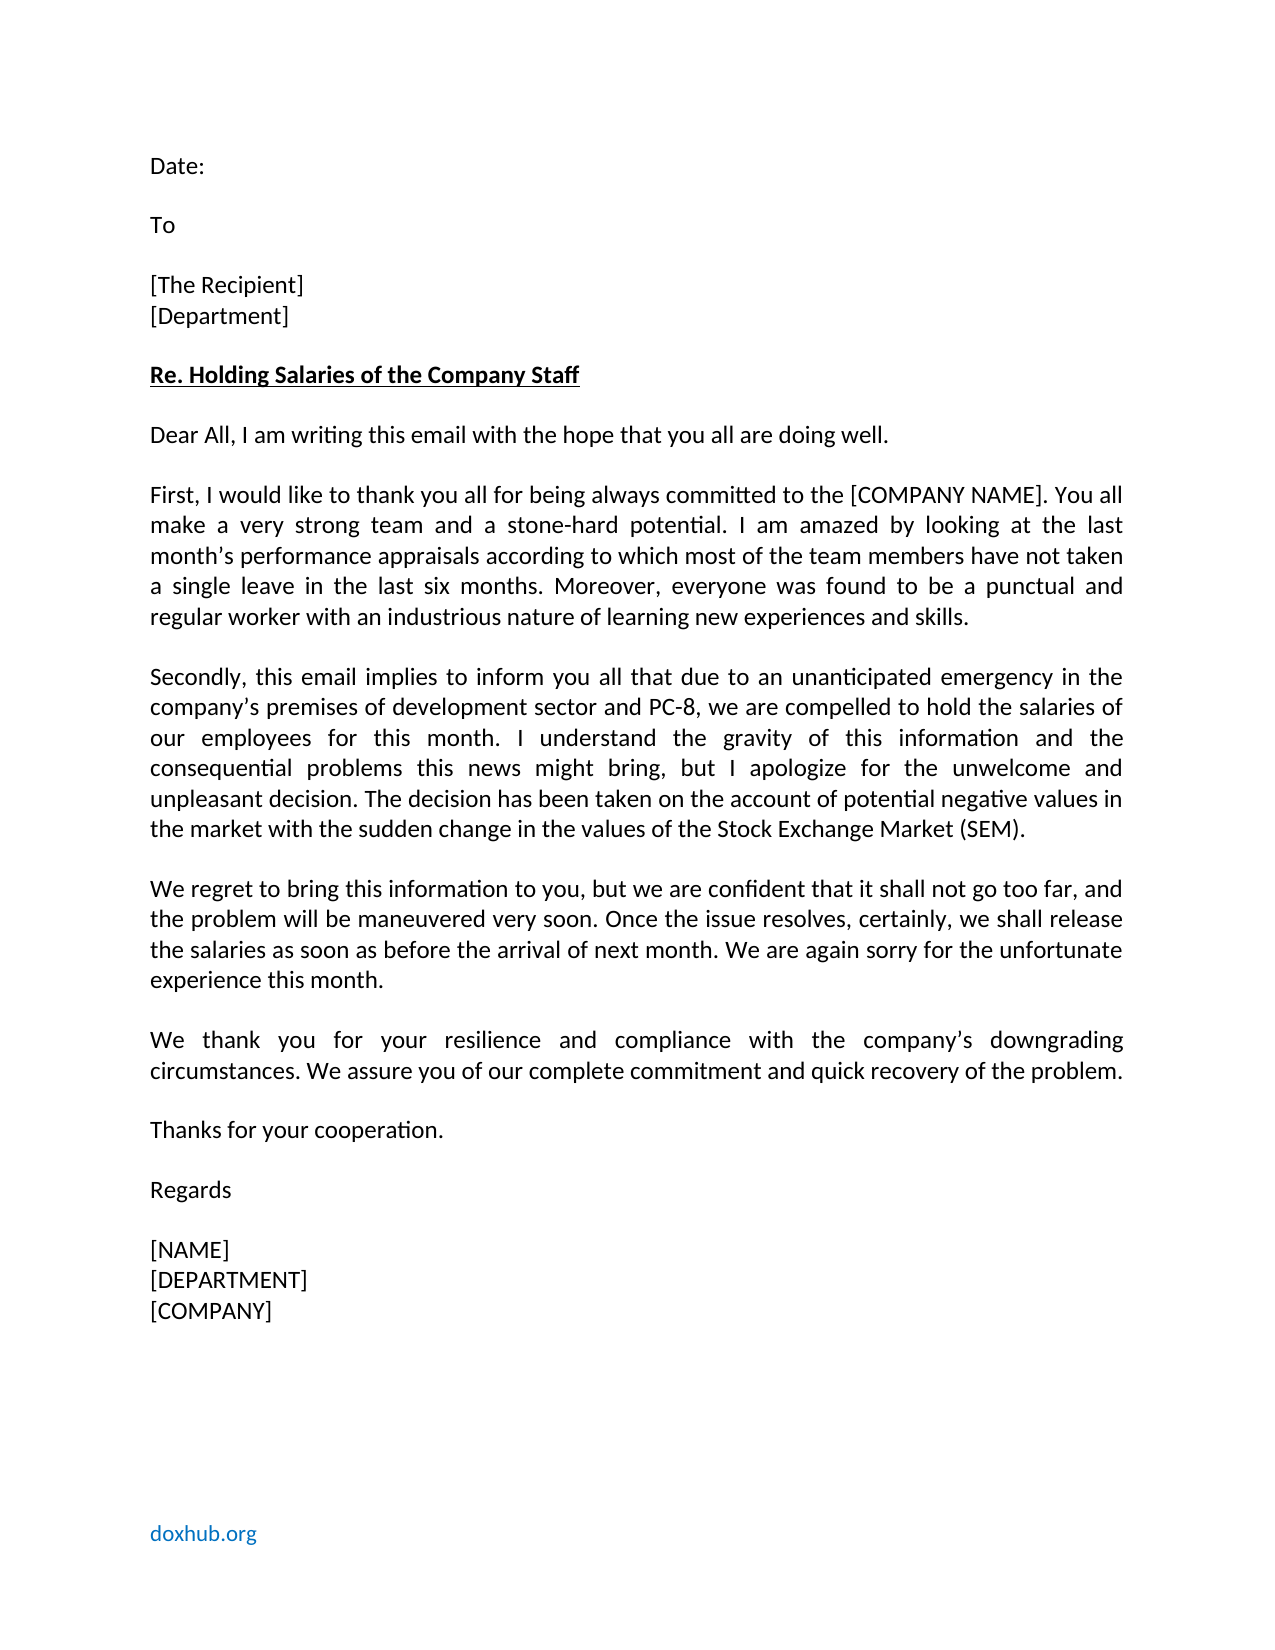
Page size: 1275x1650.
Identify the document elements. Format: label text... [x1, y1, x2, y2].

text [NAME] [DEPARTMENT] [COMPANY] [150, 1234, 1125, 1325]
text We regret to bring this information to you, but we are confident that it shall not go too far, and the problem will be maneuvered very soon. Once the issue resolves, certainly, we shall release the salaries as soon as before the arrival of next month. We are again sorry for the unfortunate experience this month. [150, 873, 1125, 995]
text To [150, 210, 1125, 240]
text Date: [150, 150, 1125, 181]
text Regards [150, 1174, 1125, 1205]
text Secondly, this email implies to inform you all that due to an unanticipated emergency in the company’s premises of development sector and PC-8, we are compelled to hold the salaries of our employees for this month. I understand the gravity of this information and the consequential problems this news might bring, but I apologize for the unwelcome and unpleasant decision. The decision has been taken on the account of potential negative values in the market with the sudden change in the values of the Stock Exchange Market (SEM). [150, 661, 1125, 844]
text [The Recipient] [Department] [150, 269, 1125, 330]
text We thank you for your resilience and compliance with the company’s downgrading circumstances. We assure you of our complete commitment and quick recovery of the problem. [150, 1024, 1125, 1085]
text Re. Holding Salaries of the Company Staff [150, 359, 1125, 390]
text Dear All, I am writing this email with the hope that you all are doing well. [150, 419, 1125, 450]
text First, I would like to thank you all for being always committed to the [COMPANY NAME]. You all make a very strong team and a stone-hard potential. I am amazed by looking at the last month’s performance appraisals according to which most of the team members have not taken a single leave in the last six months. Moreover, everyone was found to be a punctual and regular worker with an industrious nature of learning new experiences and skills. [150, 479, 1125, 632]
text Thanks for your cooperation. [150, 1114, 1125, 1145]
